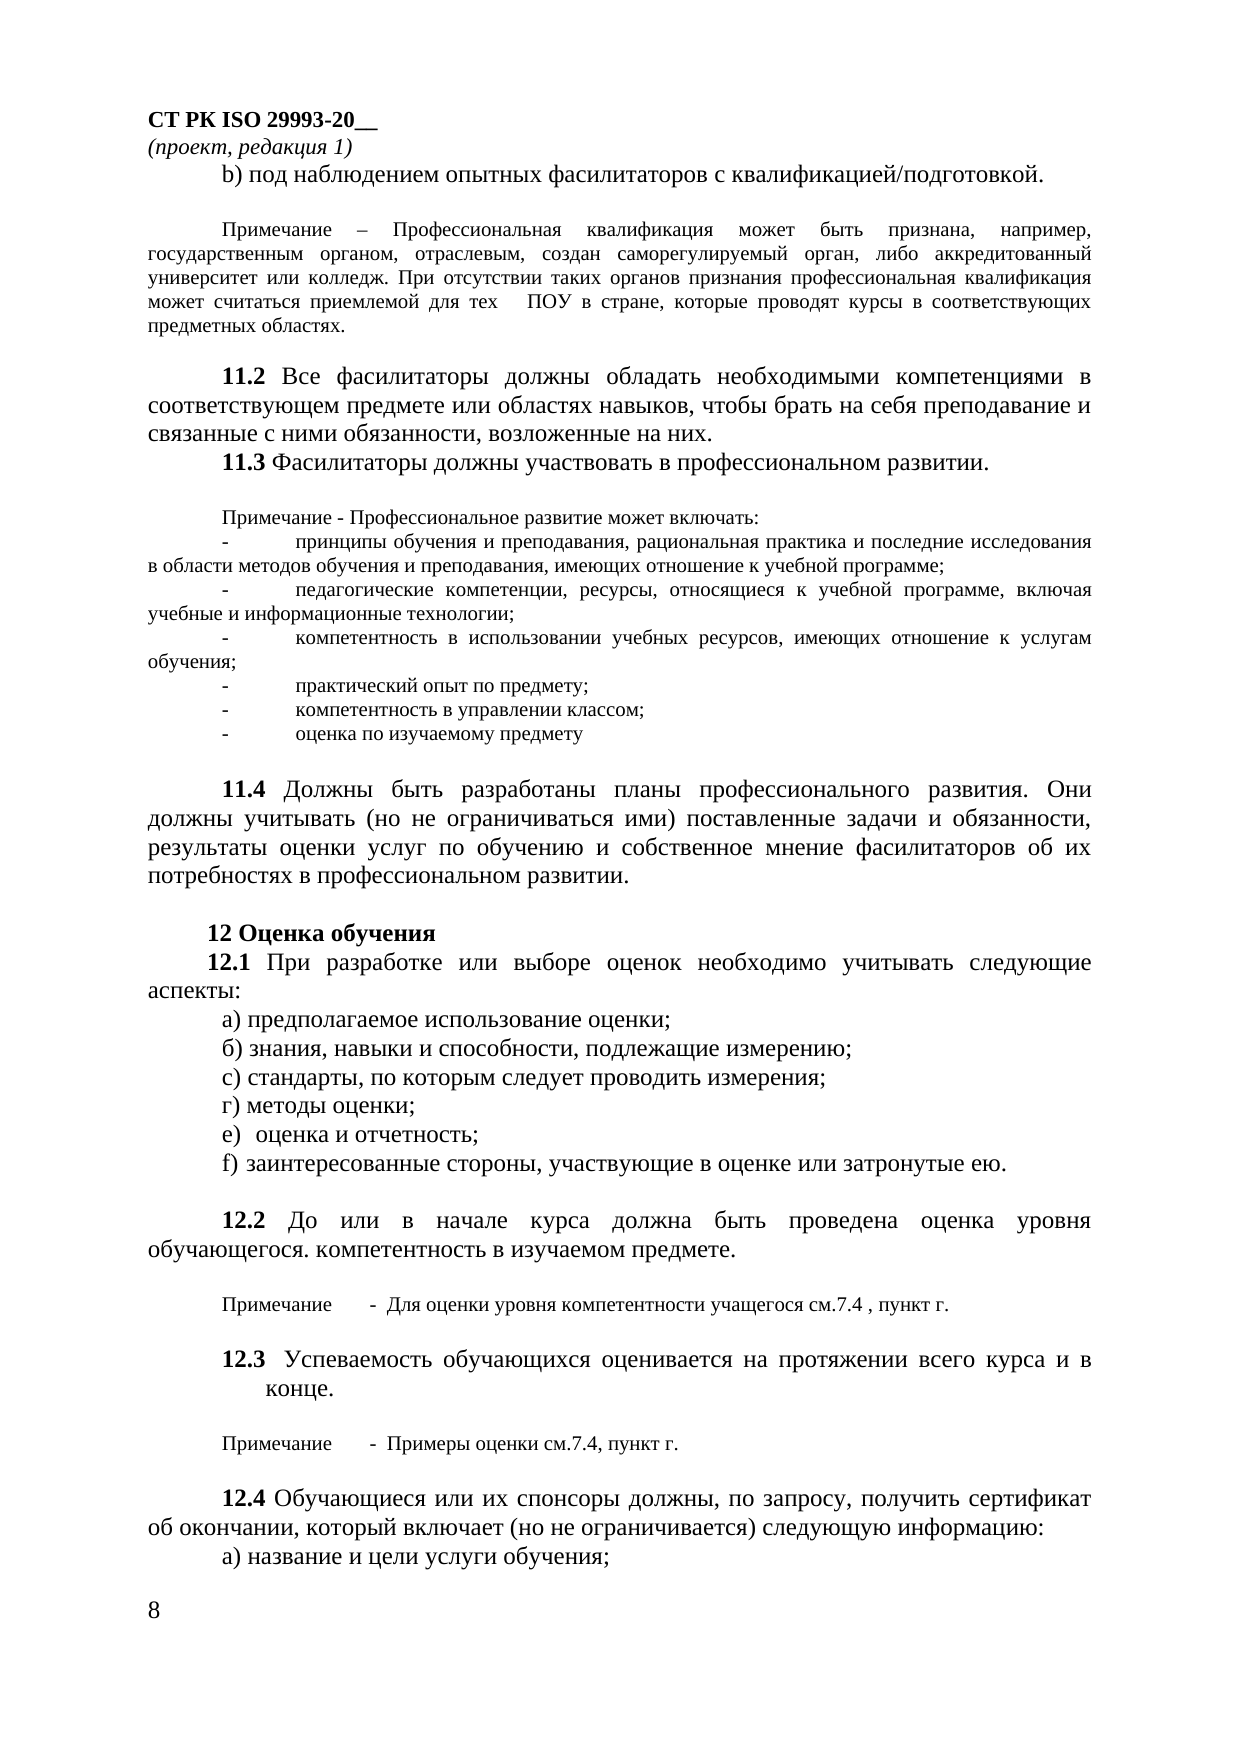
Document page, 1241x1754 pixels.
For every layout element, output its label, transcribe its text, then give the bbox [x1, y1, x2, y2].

list компетентность в использовании учебных ресурсов, имеющих отношение к услугам обучения; [148, 625, 1092, 673]
text Примечание – Профессиональная квалификация может быть признана, например, государственным органом, отраслевым, создан саморегулируемый орган, либо аккредитованный университет или колледж. При отсутствии таких органов признания профессиональная квалификация может считаться приемлемой для тех ПОУ в стране, которые проводят курсы в соответствующих предметных областях. [148, 217, 1092, 337]
text 12.2 До или в начале курса должна быть проведена оценка уровня обучающегося. компетентность в изучаемом предмете. [148, 1205, 1092, 1263]
list принципы обучения и преподавания, рациональная практика и последние исследования в области методов обучения и преподавания, имеющих отношение к учебной программе; [148, 529, 1092, 577]
text c) стандарты, по которым следует проводить измерения; [148, 1062, 1092, 1090]
list Успеваемость обучающихся оценивается на протяжении всего курса и в конце. [222, 1344, 1092, 1402]
text b) под наблюдением опытных фасилитаторов с квалификацией/подготовкой. [148, 159, 1092, 188]
text б) знания, навыки и способности, подлежащие измерению; [148, 1033, 1092, 1062]
list заинтересованные стороны, участвующие в оценке или затронутые ею. [148, 1148, 1092, 1177]
text 11.4 Должны быть разработаны планы профессионального развития. Они должны учитывать (но не ограничиваться ими) поставленные задачи и обязанности, результаты оценки услуг по обучению и собственное мнение фасилитаторов об их потребностях в профессиональном развитии. [148, 774, 1092, 889]
text Примечание - Для оценки уровня компетентности учащегося см.7.4 , пункт г. [148, 1292, 1092, 1316]
list компетентность в управлении классом; [148, 697, 1092, 721]
list педагогические компетенции, ресурсы, относящиеся к учебной программе, включая учебные и информационные технологии; [148, 577, 1092, 625]
list оценка и отчетность; [148, 1119, 1092, 1148]
text г) методы оценки; [148, 1090, 1092, 1119]
text 11.3 Фасилитаторы должны участвовать в профессиональном развитии. [148, 447, 1092, 476]
text 12 Оценка обучения [148, 918, 1092, 947]
list практический опыт по предмету; [148, 673, 1092, 697]
list оценка по изучаемому предмету [148, 721, 1092, 745]
text Примечание - Примеры оценки см.7.4, пункт г. [148, 1431, 1092, 1455]
text 12.1 При разработке или выборе оценок необходимо учитывать следующие аспекты: [148, 947, 1092, 1004]
text 12.4 Обучающиеся или их спонсоры должны, по запросу, получить сертификат об окончании, который включает (но не ограничивается) следующую информацию: [148, 1483, 1092, 1541]
text а) название и цели услуги обучения; [148, 1541, 1092, 1570]
text 11.2 Все фасилитаторы должны обладать необходимыми компетенциями в соответствующем предмете или областях навыков, чтобы брать на себя преподавание и связанные с ними обязанности, возложенные на них. [148, 361, 1092, 447]
text Примечание - Профессиональное развитие может включать: [148, 505, 1092, 529]
text а) предполагаемое использование оценки; [148, 1004, 1092, 1033]
